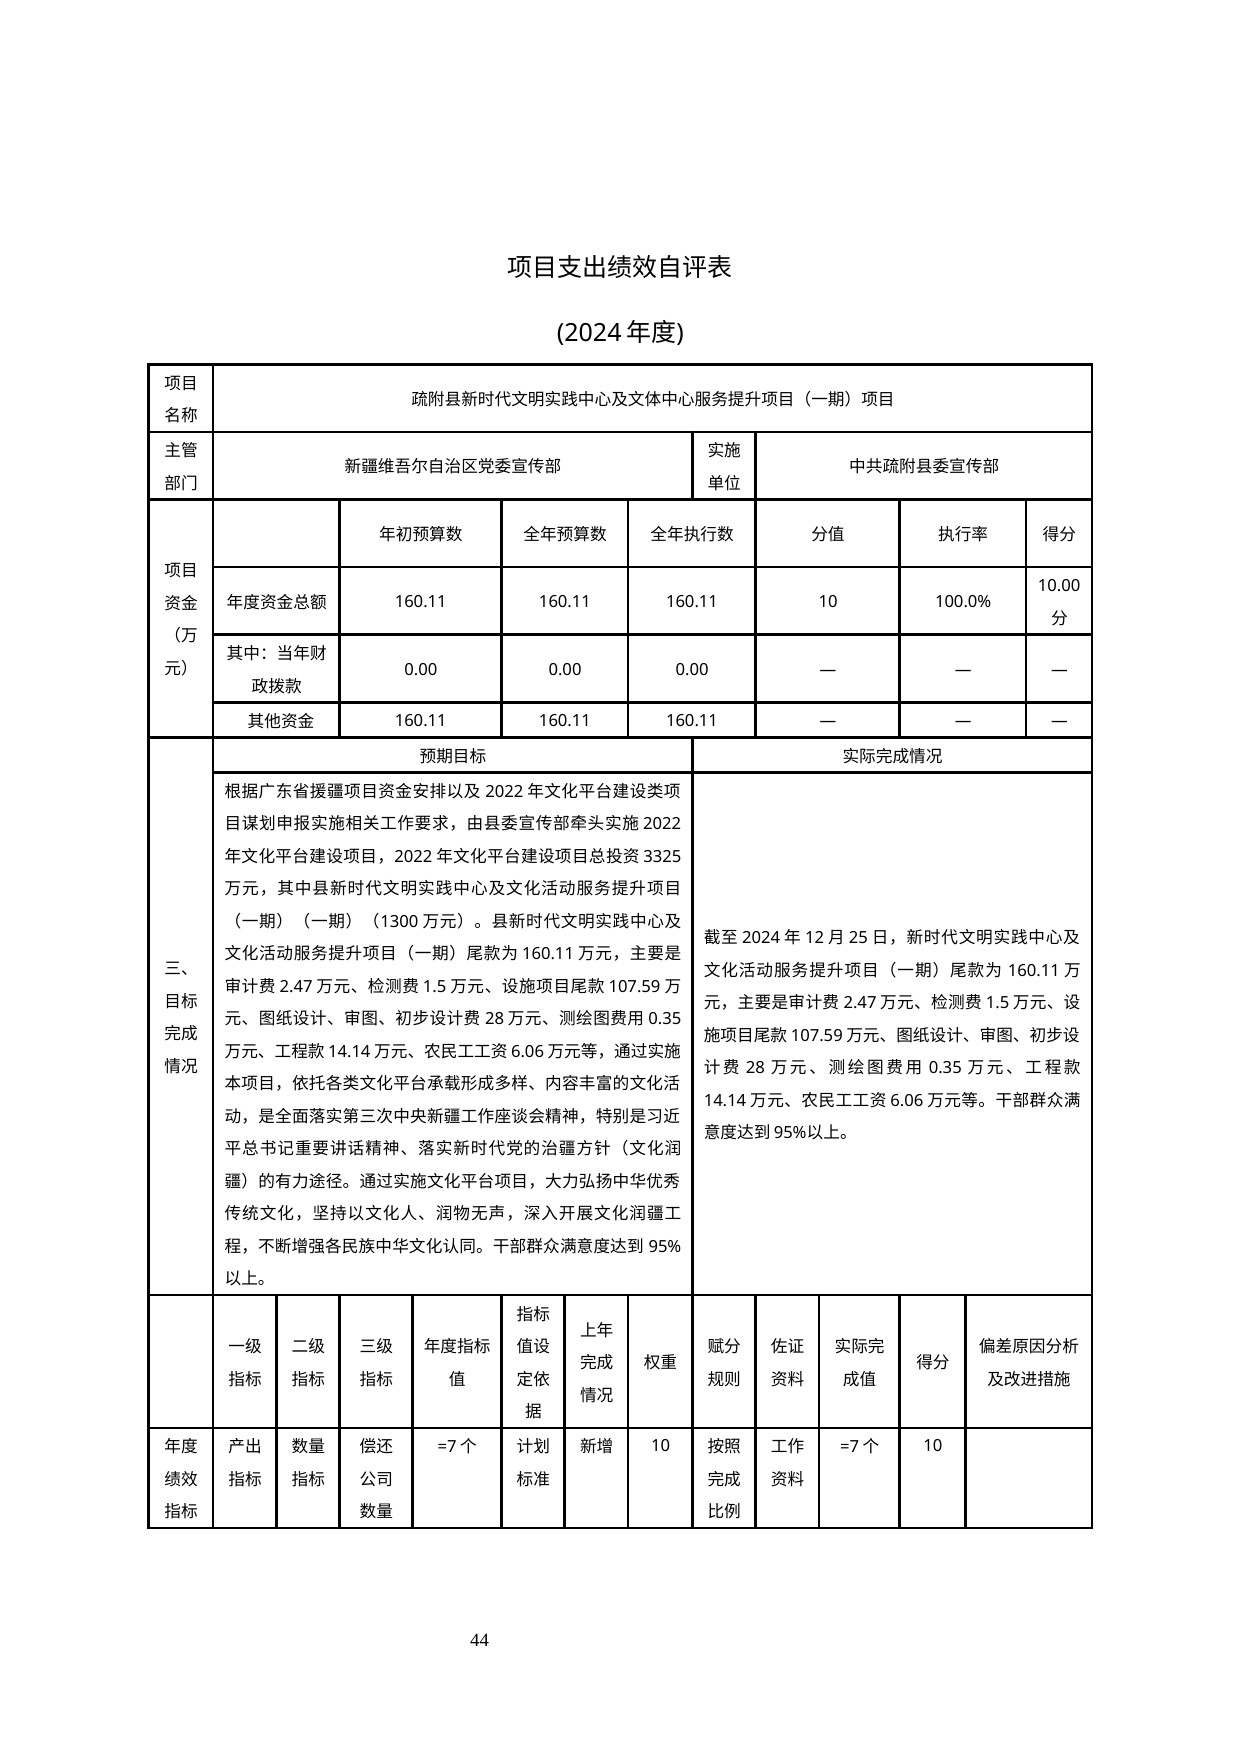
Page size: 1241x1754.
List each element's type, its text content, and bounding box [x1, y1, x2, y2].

table_cell 偿还公司数量（个） [341, 1429, 411, 1526]
table_cell 0.00 [503, 636, 627, 701]
table_cell 数量指标 [278, 1429, 338, 1526]
table_cell 年度指标值 [414, 1296, 500, 1426]
table_cell 实际完成值 [820, 1296, 898, 1426]
table_cell 100.0% [901, 568, 1025, 633]
table_cell 10 [757, 568, 898, 633]
table_cell 实施单位 [694, 433, 754, 498]
table_cell 160.11 [503, 568, 627, 633]
table_cell 10.00分 [1027, 568, 1091, 633]
table_cell — [757, 704, 898, 736]
table_cell — [1027, 704, 1091, 736]
table_cell 10 [901, 1429, 964, 1526]
table_cell 产出指标 [214, 1429, 275, 1526]
table_cell =7个 [414, 1429, 500, 1526]
table_cell 全年执行数 [629, 501, 754, 566]
table_header 项目支出绩效自评表 [148, 233, 1092, 298]
table_cell 得分 [1027, 501, 1091, 566]
table_cell [967, 1429, 1091, 1526]
table_cell 截至2024年12月25日，新时代文明实践中心及文化活动服务提升项目（一期）尾款为160.11万元，主要是审计费2.47万元、检测费1.5万元、设施项目尾款107.59万元、图纸设计、审图、初步设计费28万元、测绘图费用0.35万元、工程款14.14万元、农民工工资6.06万元等。干部群众满意度达到95%以上。 [694, 774, 1091, 1294]
table_cell 10 [629, 1429, 691, 1526]
table_cell 160.11 [503, 704, 627, 736]
table_cell 中共疏附县委宣传部 [757, 433, 1091, 498]
table_cell 主管部门 [150, 433, 212, 498]
table_cell 其他资金 [214, 704, 338, 736]
table_cell 160.11 [629, 704, 754, 736]
table_cell 年初预算数 [341, 501, 500, 566]
table_cell [214, 501, 338, 566]
table_cell 0.00 [341, 636, 500, 701]
table_cell 根据广东省援疆项目资金安排以及2022年文化平台建设类项目谋划申报实施相关工作要求，由县委宣传部牵头实施2022年文化平台建设项目，2022年文化平台建设项目总投资3325万元，其中县新时代文明实践中心及文化活动服务提升项目（一期）（一期）（1300万元）。县新时代文明实践中心及文化活动服务提升项目（一期）尾款为160.11万元，主要是审计费2.47万元、检测费1.5万元、设施项目尾款107.59万元、图纸设计、审图、初步设计费28万元、测绘图费用0.35万元、工程款14.14万元、农民工工资6.06万元等，通过实施本项目，依托各类文化平台承载形成多样、内容丰富的文化活动，是全面落实第三次中央新疆工作座谈会精神，特别是习近平总书记重要讲话精神、落实新时代党的治疆方针（文化润疆）的有力途径。通过实施文化平台项目，大力弘扬中华优秀传统文化，坚持以文化人、润物无声，深入开展文化润疆工程，不断增强各民族中华文化认同。干部群众满意度达到95%以上。 [214, 774, 691, 1294]
table_cell 上年完成情况 [566, 1296, 627, 1426]
table_cell 疏附县新时代文明实践中心及文体中心服务提升项目（一期）项目 [214, 366, 1091, 431]
table_cell 0.00 [629, 636, 754, 701]
table_cell 偏差原因分析及改进措施 [967, 1296, 1091, 1426]
table_cell 项目名称 [150, 366, 212, 431]
table_cell 项目资金 （万元） [150, 501, 212, 736]
table_cell (2024年度) [148, 298, 1092, 363]
table_cell 执行率 [901, 501, 1025, 566]
table_cell 三级指标 [341, 1296, 411, 1426]
table_cell 一级指标 [214, 1296, 275, 1426]
table_cell 二级指标 [278, 1296, 338, 1426]
table_cell — [901, 636, 1025, 701]
table_cell 按照完成比例赋分 [694, 1429, 754, 1526]
table_cell 年度资金总额 [214, 568, 338, 633]
table_cell 权重 [629, 1296, 691, 1426]
table_cell 160.11 [341, 704, 500, 736]
table_cell 计划标准 [503, 1429, 563, 1526]
table_cell — [901, 704, 1025, 736]
table_cell 实际完成情况 [694, 739, 1091, 771]
table_cell 指标值设定依据 [503, 1296, 563, 1426]
table_cell 分值 [757, 501, 898, 566]
table_cell 赋分规则 [694, 1296, 754, 1426]
table_cell 其中：当年财政拨款 [214, 636, 338, 701]
table_cell [150, 1296, 212, 1426]
table_cell 160.11 [629, 568, 754, 633]
table_cell — [757, 636, 898, 701]
table_cell 三、目标完成情况 [150, 739, 212, 1294]
table_cell 得分 [901, 1296, 964, 1426]
table_cell 年度绩效指标完成情况 [150, 1429, 212, 1526]
table_cell 新疆维吾尔自治区党委宣传部 [214, 433, 691, 498]
table_cell 160.11 [341, 568, 500, 633]
table_cell 佐证资料 [757, 1296, 818, 1426]
table_cell 全年预算数 [503, 501, 627, 566]
table_cell 新增 [566, 1429, 627, 1526]
table_cell 工作资料 [757, 1429, 818, 1526]
table_cell — [1027, 636, 1091, 701]
table_cell =7个 [820, 1429, 898, 1526]
table_cell 预期目标 [214, 739, 691, 771]
